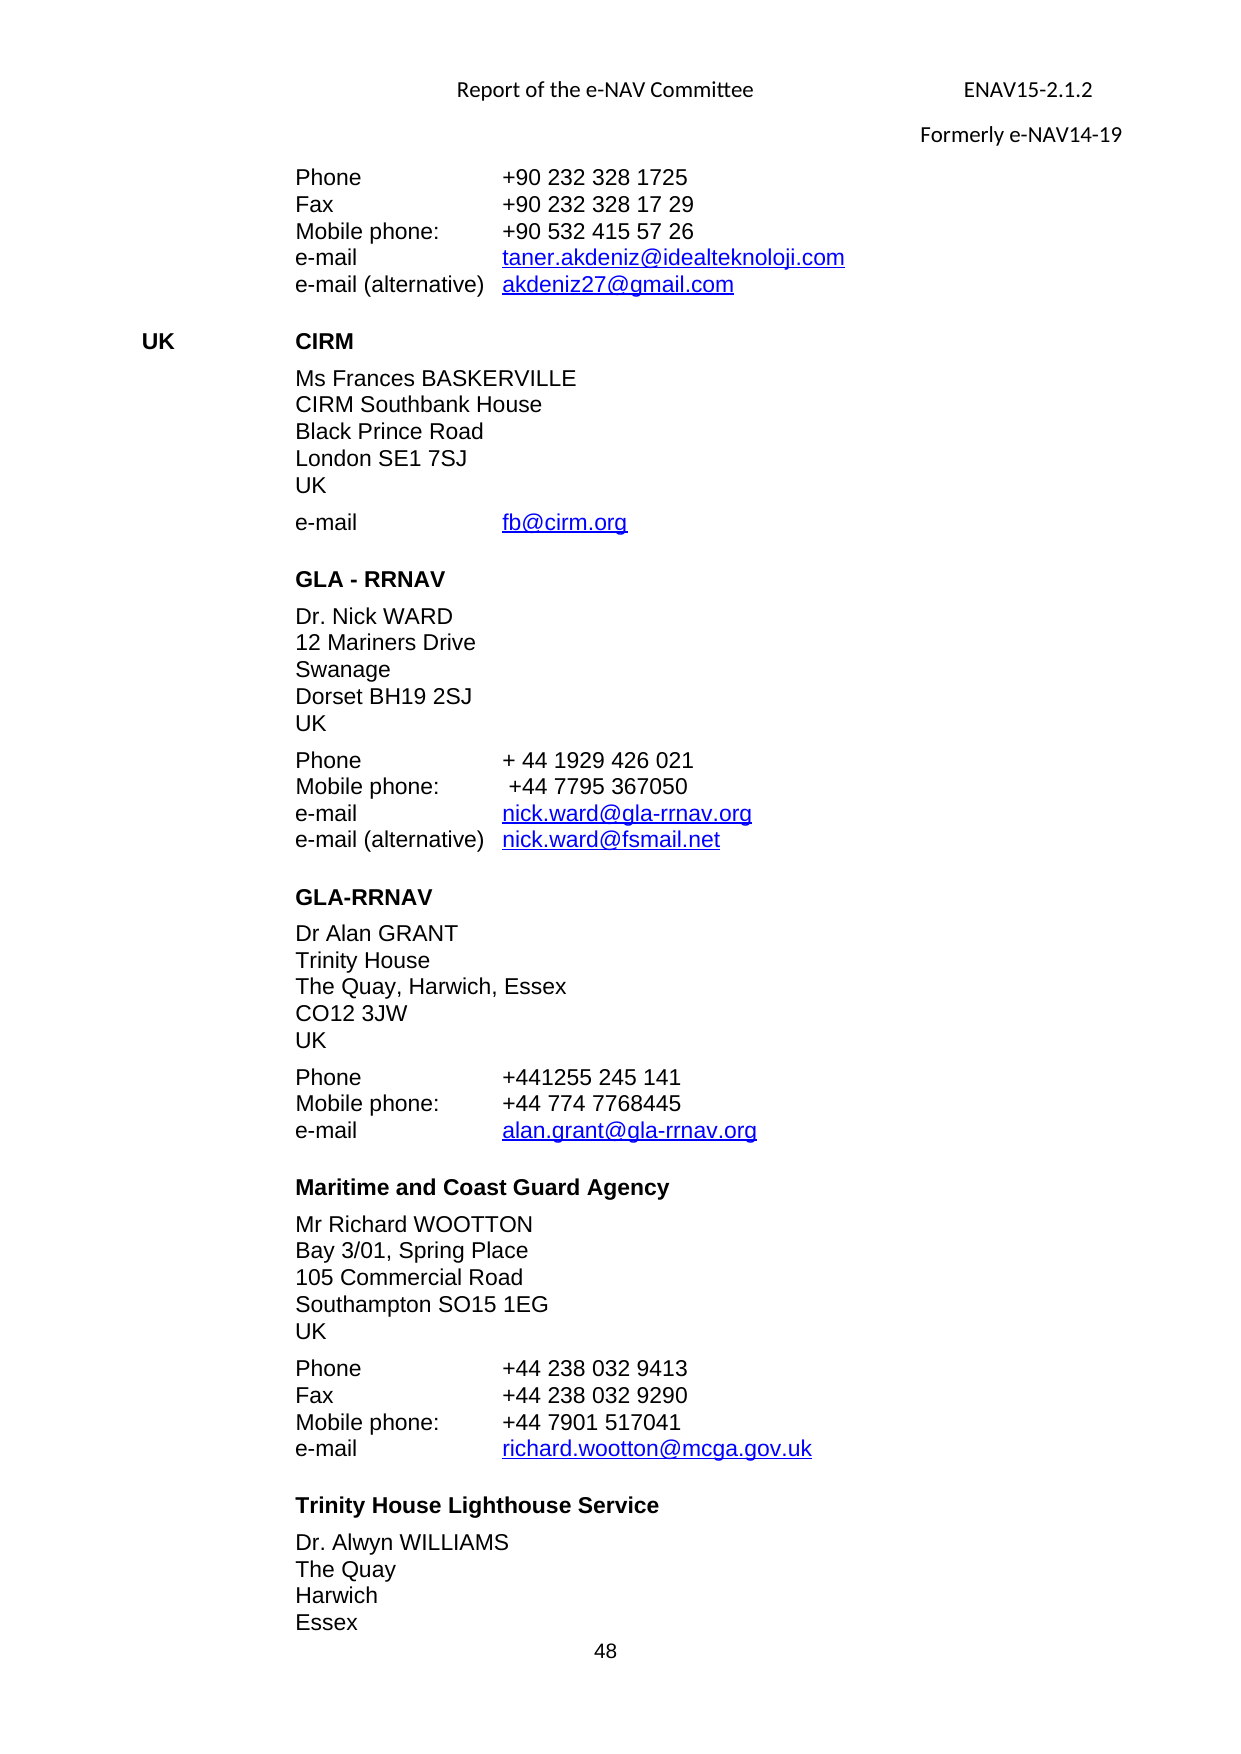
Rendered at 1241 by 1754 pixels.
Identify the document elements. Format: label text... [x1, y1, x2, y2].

text UK CIRM [118, 328, 1122, 354]
text e-mail richard.wootton@mcga.gov.uk [118, 1435, 1122, 1461]
text Mr Richard WOOTTON [118, 1211, 1122, 1237]
text Dr Alan GRANT [118, 920, 1122, 947]
text Mobile phone: +90 532 415 57 26 [118, 218, 1122, 244]
text The Quay, Harwich, Essex [118, 973, 1122, 999]
text e-mail fb@cirm.org [118, 509, 1122, 535]
text Maritime and Coast Guard Agency [118, 1174, 1122, 1201]
text Mobile phone: +44 7795 367050 [118, 773, 1122, 799]
text Mobile phone: +44 774 7768445 [118, 1090, 1122, 1117]
text Essex [118, 1609, 1122, 1635]
text CO12 3JW [118, 1000, 1122, 1026]
text Dr. Alwyn WILLIAMS [118, 1529, 1122, 1556]
text e-mail nick.ward@gla-rrnav.org [118, 799, 1122, 826]
text Ms Frances BASKERVILLE [118, 365, 1122, 391]
text Phone +441255 245 141 [118, 1064, 1122, 1090]
text 105 Commercial Road [118, 1264, 1122, 1290]
text e-mail alan.grant@gla-rrnav.org [118, 1117, 1122, 1143]
text Phone +44 238 032 9413 [118, 1355, 1122, 1381]
text London SE1 7SJ [118, 445, 1122, 471]
text 12 Mariners Drive [118, 629, 1122, 656]
text Swanage [118, 656, 1122, 682]
text e-mail (alternative) nick.ward@fsmail.net [118, 826, 1122, 852]
text The Quay [118, 1556, 1122, 1582]
text e-mail (alternative) akdeniz27@gmail.com [118, 271, 1122, 297]
text Fax +44 238 032 9290 [118, 1382, 1122, 1408]
text GLA - RRNAV [118, 566, 1122, 593]
text Dorset BH19 2SJ [118, 683, 1122, 709]
text Trinity House Lighthouse Service [118, 1492, 1122, 1519]
text Dr. Nick WARD [118, 603, 1122, 629]
text GLA-RRNAV [118, 883, 1122, 910]
text UK [118, 1318, 1122, 1344]
text Harwich [118, 1582, 1122, 1608]
text Trinity House [118, 947, 1122, 973]
text Southampton SO15 1EG [118, 1291, 1122, 1317]
text Phone + 44 1929 426 021 [118, 747, 1122, 773]
text CIRM Southbank House [118, 391, 1122, 418]
text Mobile phone: +44 7901 517041 [118, 1408, 1122, 1435]
text Phone +90 232 328 1725 [118, 164, 1122, 190]
text UK [118, 472, 1122, 498]
text UK [118, 1027, 1122, 1053]
text UK [118, 710, 1122, 736]
text Black Prince Road [118, 418, 1122, 444]
text e-mail taner.akdeniz@idealteknoloji.com [118, 244, 1122, 271]
text Fax +90 232 328 17 29 [118, 191, 1122, 218]
text Bay 3/01, Spring Place [118, 1237, 1122, 1264]
